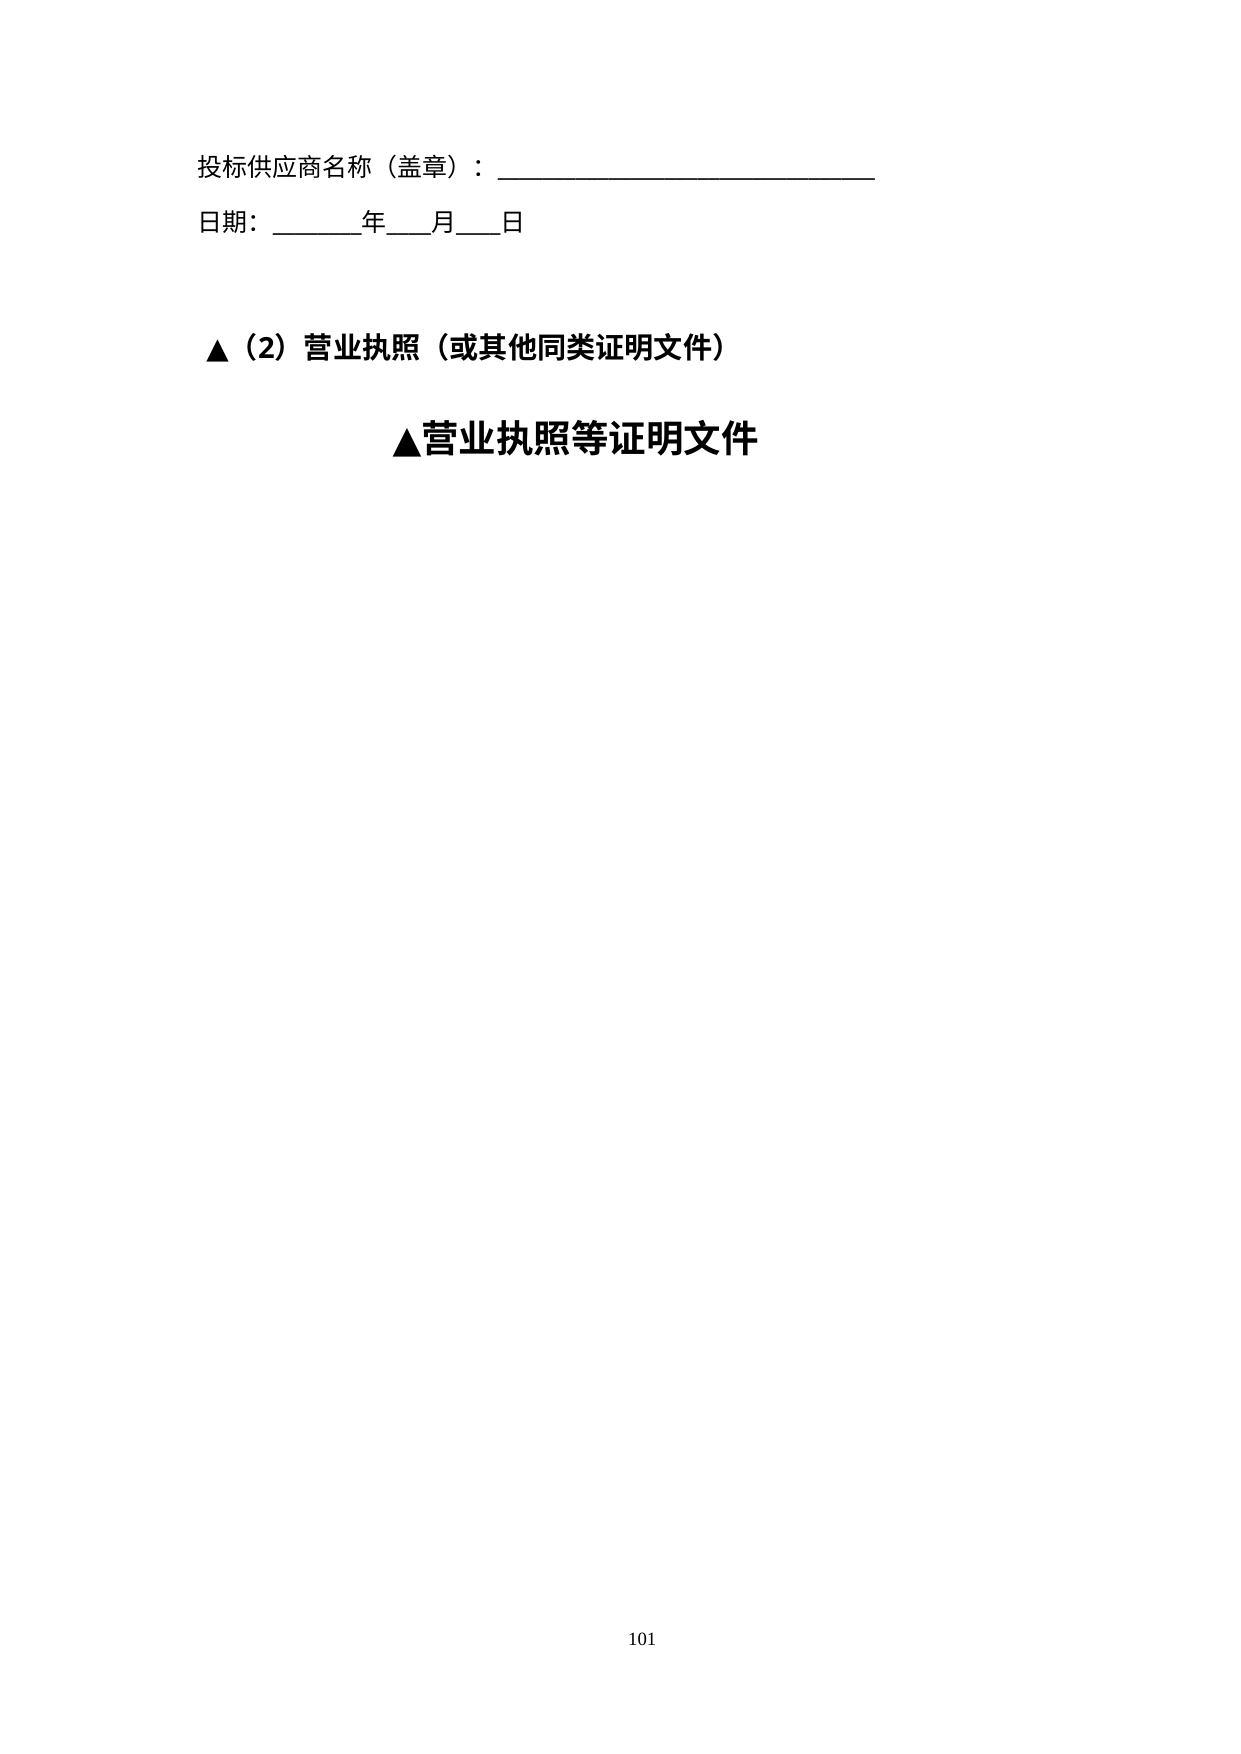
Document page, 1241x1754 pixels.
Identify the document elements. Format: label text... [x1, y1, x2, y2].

text 投标供应商名称（盖章）：__________________________________ [148, 148, 1092, 184]
text 日期：________年____月____日 [148, 202, 1092, 238]
text ▲营业执照等证明文件 [148, 409, 1092, 464]
text ▲（2）营业执照（或其他同类证明文件） [148, 324, 1092, 367]
